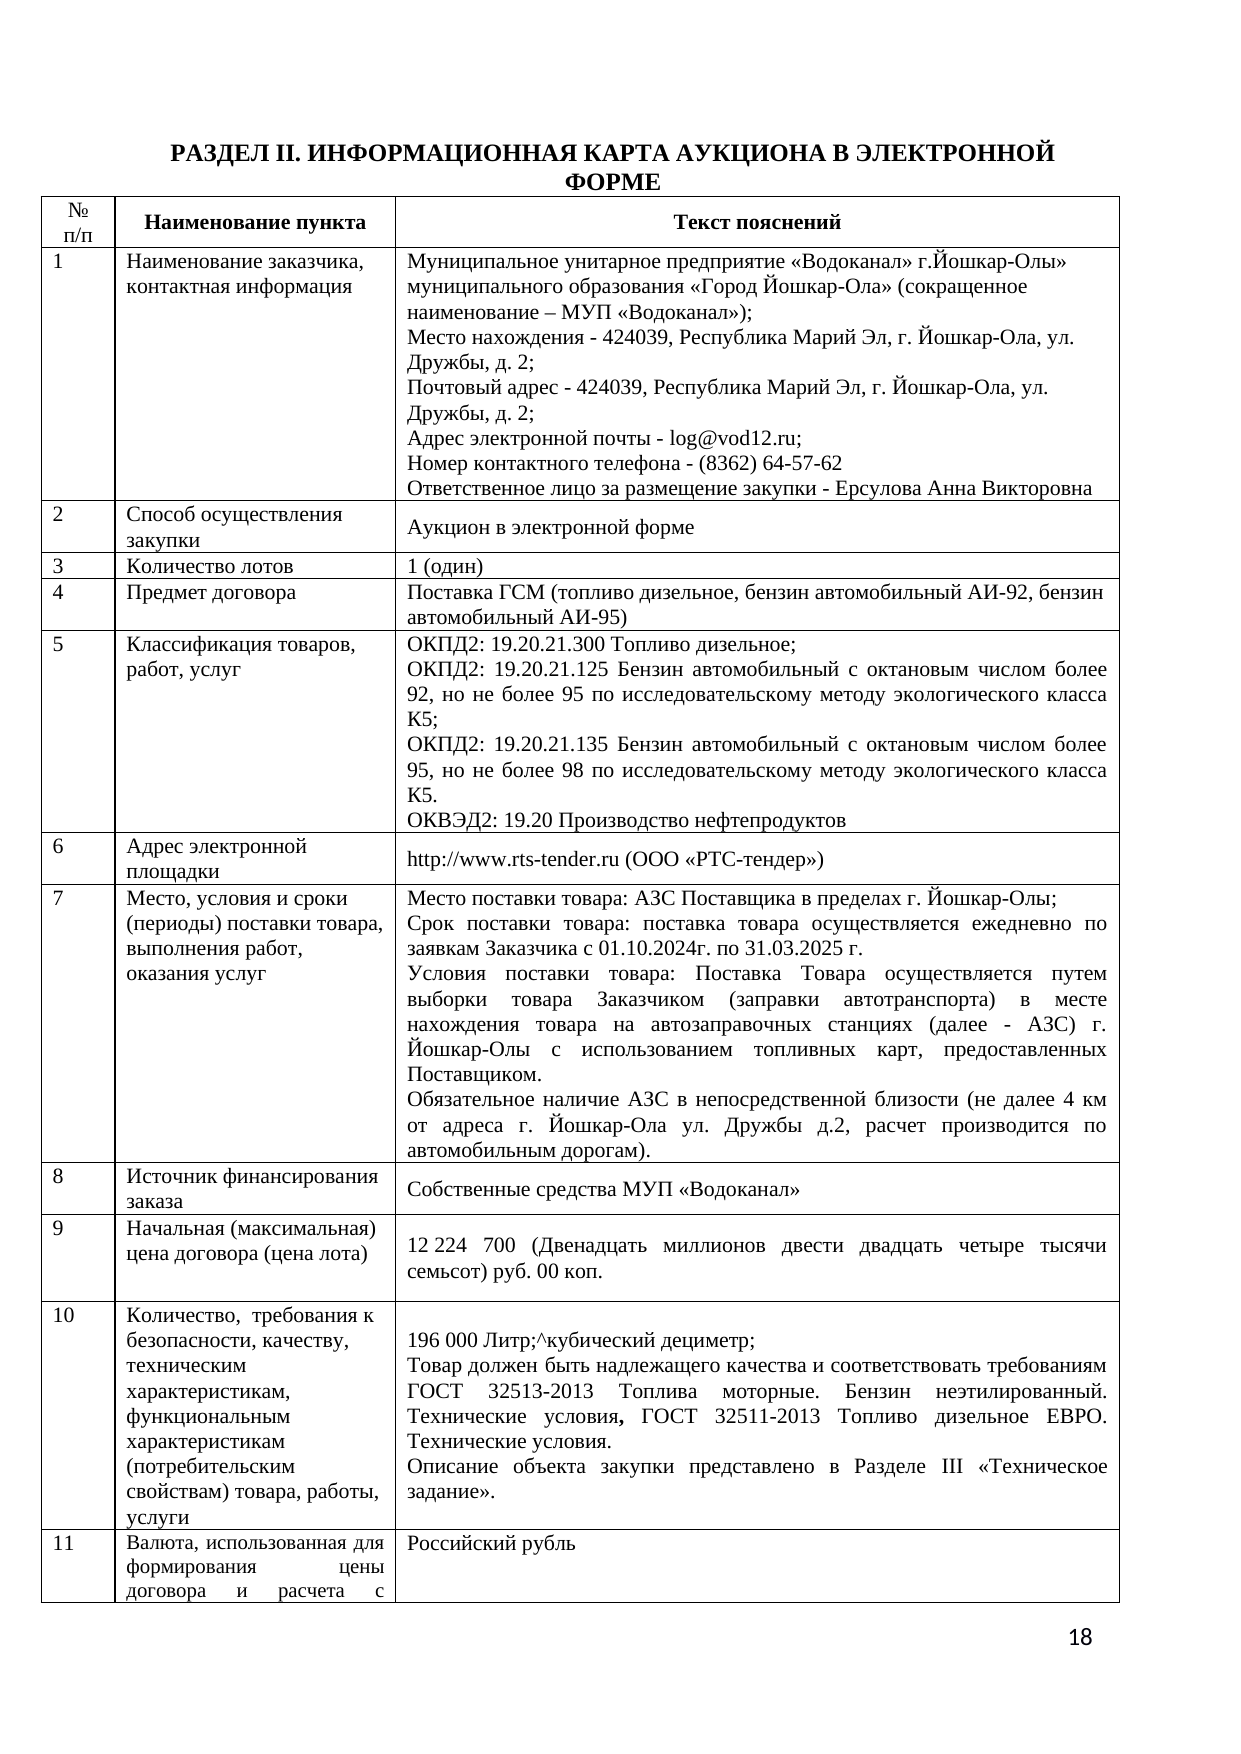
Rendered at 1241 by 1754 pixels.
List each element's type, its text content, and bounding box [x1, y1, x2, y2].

table_cell Адрес электронной площадки [116, 833, 395, 884]
table_cell Источник финансирования заказа [116, 1163, 395, 1213]
text РАЗДЕЛ II. ИНФОРМАЦИОННАЯ КАРТА АУКЦИОНА В ЭЛЕКТРОННОЙ ФОРМЕ [133, 138, 1092, 196]
table_cell http://www.rts-tender.ru (ООО «РТС-тендер») [396, 833, 1119, 884]
table_cell Количество, требования к безопасности, качеству, техническим характеристикам, функциональным характеристикам (потребительским свойствам) товара, работы, услуги [116, 1302, 395, 1529]
table_cell 1 [42, 248, 114, 500]
table_header Текст пояснений [396, 197, 1119, 247]
table_cell Наименование заказчика, контактная информация [116, 248, 395, 500]
table_cell ОКПД2: 19.20.21.300 Топливо дизельное; ОКПД2: 19.20.21.125 Бензин автомобильный с октановым числом более 92, но не более 95 по исследовательскому методу экологического класса К5; ОКПД2: 19.20.21.135 Бензин автомобильный с октановым числом более 95, но не более 98 по исследовательскому методу экологического класса К5. ОКВЭД2: 19.20 Производство нефтепродуктов [396, 631, 1119, 832]
table_cell 5 [42, 631, 114, 832]
table_cell Собственные средства МУП «Водоканал» [396, 1163, 1119, 1213]
table_cell 196 000 Литр;^кубический дециметр; Товар должен быть надлежащего качества и соответствовать требованиям ГОСТ 32513-2013 Топлива моторные. Бензин неэтилированный. Технические условия, ГОСТ 32511-2013 Топливо дизельное ЕВРО. Технические условия. Описание объекта закупки представлено в Разделе III «Техническое задание». [396, 1302, 1119, 1529]
table_header Наименование пункта [116, 197, 395, 247]
table_cell Место поставки товара: АЗС Поставщика в пределах г. Йошкар-Олы; Срок поставки товара: поставка товара осуществляется ежедневно по заявкам Заказчика с 01.10.2024г. по 31.03.2025 г. Условия поставки товара: Поставка Товара осуществляется путем выборки товара Заказчиком (заправки автотранспорта) в месте нахождения товара на автозаправочных станциях (далее - АЗС) г. Йошкар-Олы с использованием топливных карт, предоставленных Поставщиком. Обязательное наличие АЗС в непосредственной близости (не далее 4 км от адреса г. Йошкар-Ола ул. Дружбы д.2, расчет производится по автомобильным дорогам). [396, 885, 1119, 1162]
table_cell 7 [42, 885, 114, 1162]
table_cell Начальная (максимальная) цена договора (цена лота) [116, 1215, 395, 1301]
table_cell Способ осуществления закупки [116, 501, 395, 552]
table_cell Место, условия и сроки (периоды) поставки товара, выполнения работ, оказания услуг [116, 885, 395, 1162]
table_cell 3 [42, 553, 114, 578]
table_cell 6 [42, 833, 114, 884]
table_cell Количество лотов [116, 553, 395, 578]
table_cell 4 [42, 579, 114, 629]
table_cell 10 [42, 1302, 114, 1529]
table_header № п/п [42, 197, 114, 247]
table_cell 9 [42, 1215, 114, 1301]
table_cell Поставка ГСМ (топливо дизельное, бензин автомобильный АИ-92, бензин автомобильный АИ-95) [396, 579, 1119, 629]
table_cell 11 [42, 1530, 114, 1602]
table_cell 12 224 700 (Двенадцать миллионов двести двадцать четыре тысячи семьсот) руб. 00 коп. [396, 1215, 1119, 1301]
table_cell 2 [42, 501, 114, 552]
table_cell 1 (один) [396, 553, 1119, 578]
table_cell Классификация товаров, работ, услуг [116, 631, 395, 832]
table_cell 8 [42, 1163, 114, 1213]
table_cell Аукцион в электронной форме [396, 501, 1119, 552]
table_cell Муниципальное унитарное предприятие «Водоканал» г.Йошкар-Олы» муниципального образования «Город Йошкар-Ола» (сокращенное наименование – МУП «Водоканал»); Место нахождения - 424039, Республика Марий Эл, г. Йошкар-Ола, ул. Дружбы, д. 2; Почтовый адрес - 424039, Республика Марий Эл, г. Йошкар-Ола, ул. Дружбы, д. 2; Адрес электронной почты - log@vod12.ru; Номер контактного телефона - (8362) 64-57-62 Ответственное лицо за размещение закупки - Ерсулова Анна Викторовна [396, 248, 1119, 500]
table_cell Российский рубль [396, 1530, 1119, 1602]
table_cell Предмет договора [116, 579, 395, 629]
